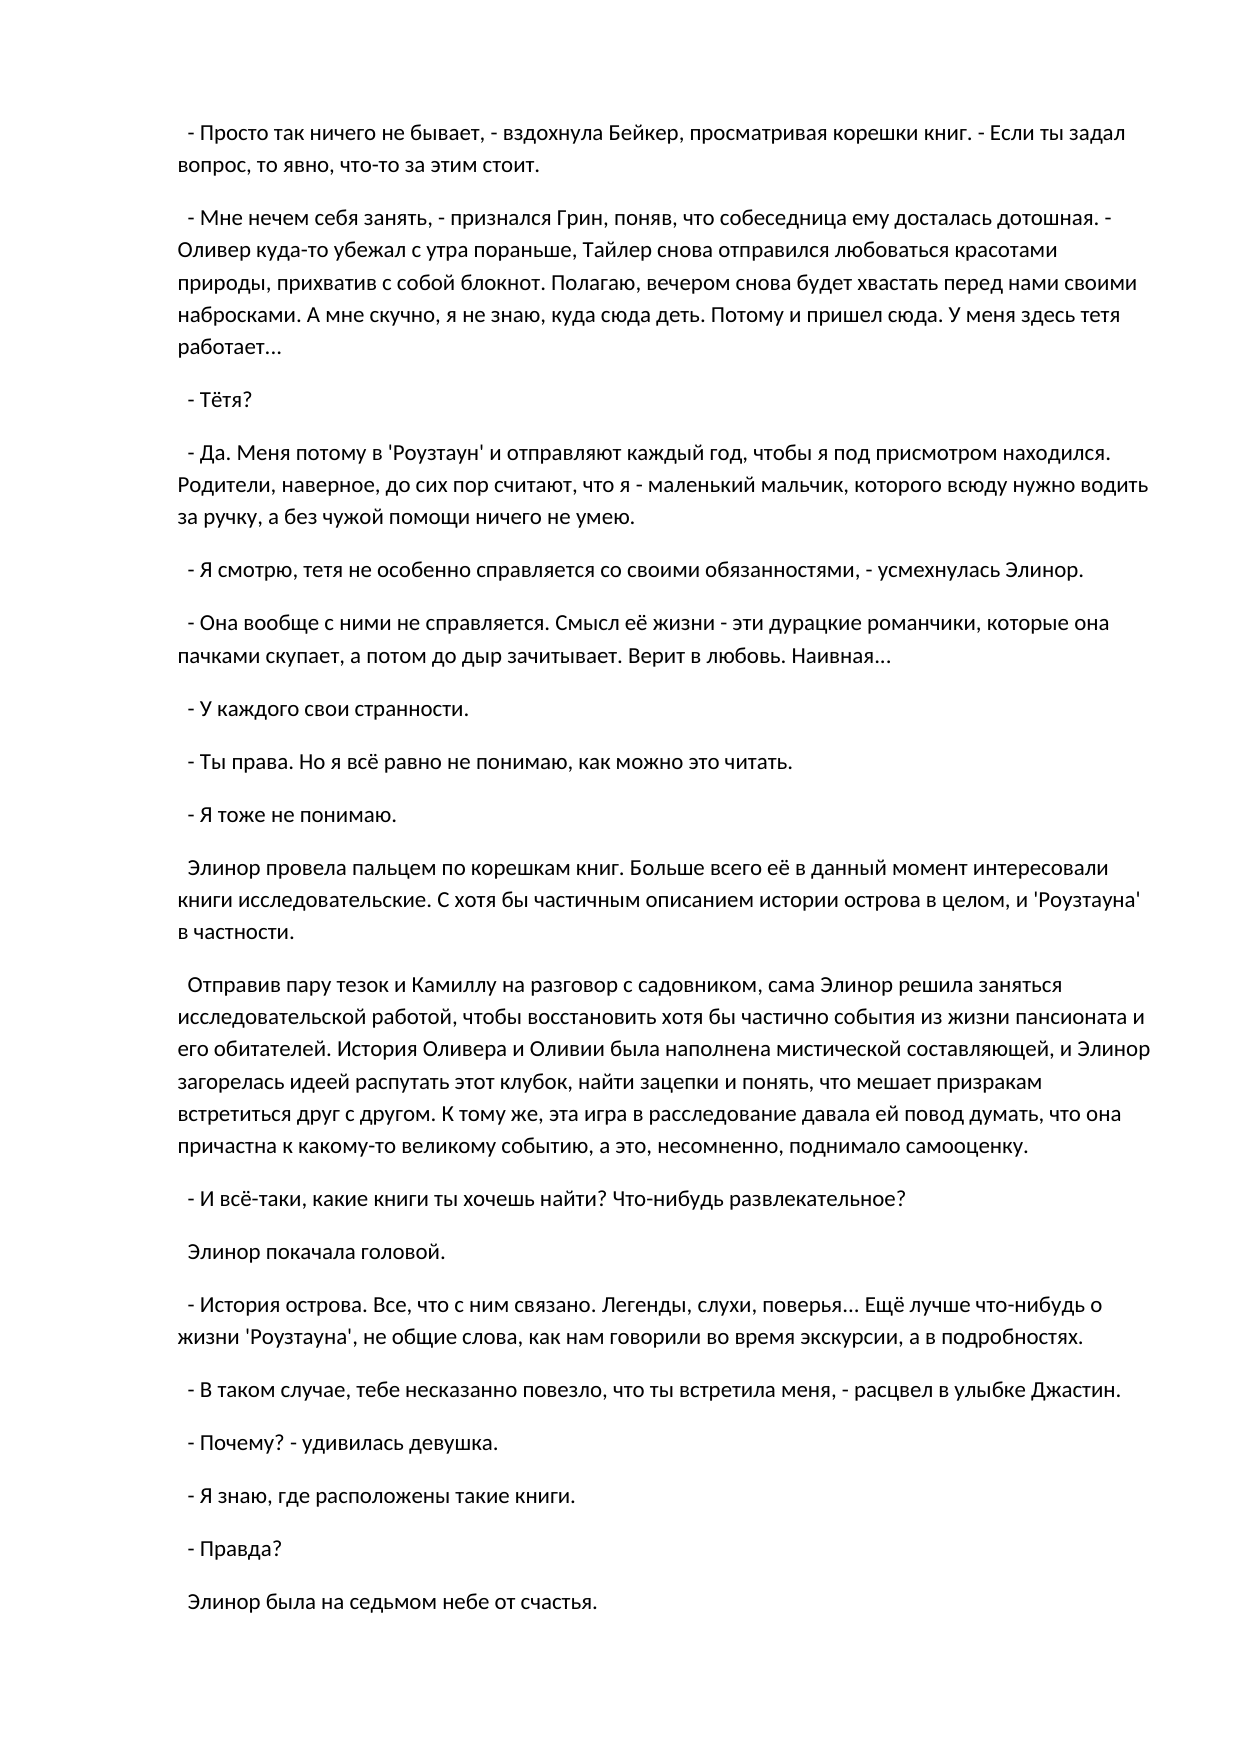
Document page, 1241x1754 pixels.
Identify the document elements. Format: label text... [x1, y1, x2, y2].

text - Она вообще с ними не справляется. Смысл её жизни - эти дурацкие романчики, которые она пачками скупает, а потом до дыр зачитывает. Верит в любовь. Наивная... [177, 608, 1152, 669]
text Элинор была на седьмом небе от счастья. [177, 1587, 1152, 1616]
text - История острова. Все, что с ним связано. Легенды, слухи, поверья... Ещё лучше что-нибудь о жизни 'Роузтауна', не общие слова, как нам говорили во время экскурсии, а в подробностях. [177, 1290, 1152, 1350]
text - В таком случае, тебе несказанно повезло, что ты встретила меня, - расцвел в улыбке Джастин. [177, 1375, 1152, 1403]
text - Почему? - удивилась девушка. [177, 1428, 1152, 1456]
text - Я знаю, где расположены такие книги. [177, 1481, 1152, 1509]
text - Я тоже не понимаю. [177, 800, 1152, 828]
text - Просто так ничего не бывает, - вздохнула Бейкер, просматривая корешки книг. - Если ты задал вопрос, то явно, что-то за этим стоит. [177, 118, 1152, 178]
text - Ты права. Но я всё равно не понимаю, как можно это читать. [177, 747, 1152, 775]
text - Тётя? [177, 385, 1152, 413]
text - Мне нечем себя занять, - признался Грин, поняв, что собеседница ему досталась дотошная. - Оливер куда-то убежал с утра пораньше, Тайлер снова отправился любоваться красотами природы, прихватив с собой блокнот. Полагаю, вечером снова будет хвастать перед нами своими набросками. А мне скучно, я не знаю, куда сюда деть. Потому и пришел сюда. У меня здесь тетя работает... [177, 203, 1152, 360]
text Элинор покачала головой. [177, 1237, 1152, 1265]
text - И всё-таки, какие книги ты хочешь найти? Что-нибудь развлекательное? [177, 1184, 1152, 1212]
text - У каждого свои странности. [177, 694, 1152, 722]
text - Правда? [177, 1534, 1152, 1562]
text - Я смотрю, тетя не особенно справляется со своими обязанностями, - усмехнулась Элинор. [177, 556, 1152, 583]
text Отправив пару тезок и Камиллу на разговор с садовником, сама Элинор решила заняться исследовательской работой, чтобы восстановить хотя бы частично события из жизни пансионата и его обитателей. История Оливера и Оливии была наполнена мистической составляющей, и Элинор загорелась идеей распутать этот клубок, найти зацепки и понять, что мешает призракам встретиться друг с другом. К тому же, эта игра в расследование давала ей повод думать, что она причастна к какому-то великому событию, а это, несомненно, поднимало самооценку. [177, 970, 1152, 1159]
text Элинор провела пальцем по корешкам книг. Больше всего её в данный момент интересовали книги исследовательские. С хотя бы частичным описанием истории острова в целом, и 'Роузтауна' в частности. [177, 853, 1152, 945]
text - Да. Меня потому в 'Роузтаун' и отправляют каждый год, чтобы я под присмотром находился. Родители, наверное, до сих пор считают, что я - маленький мальчик, которого всюду нужно водить за ручку, а без чужой помощи ничего не умею. [177, 438, 1152, 531]
